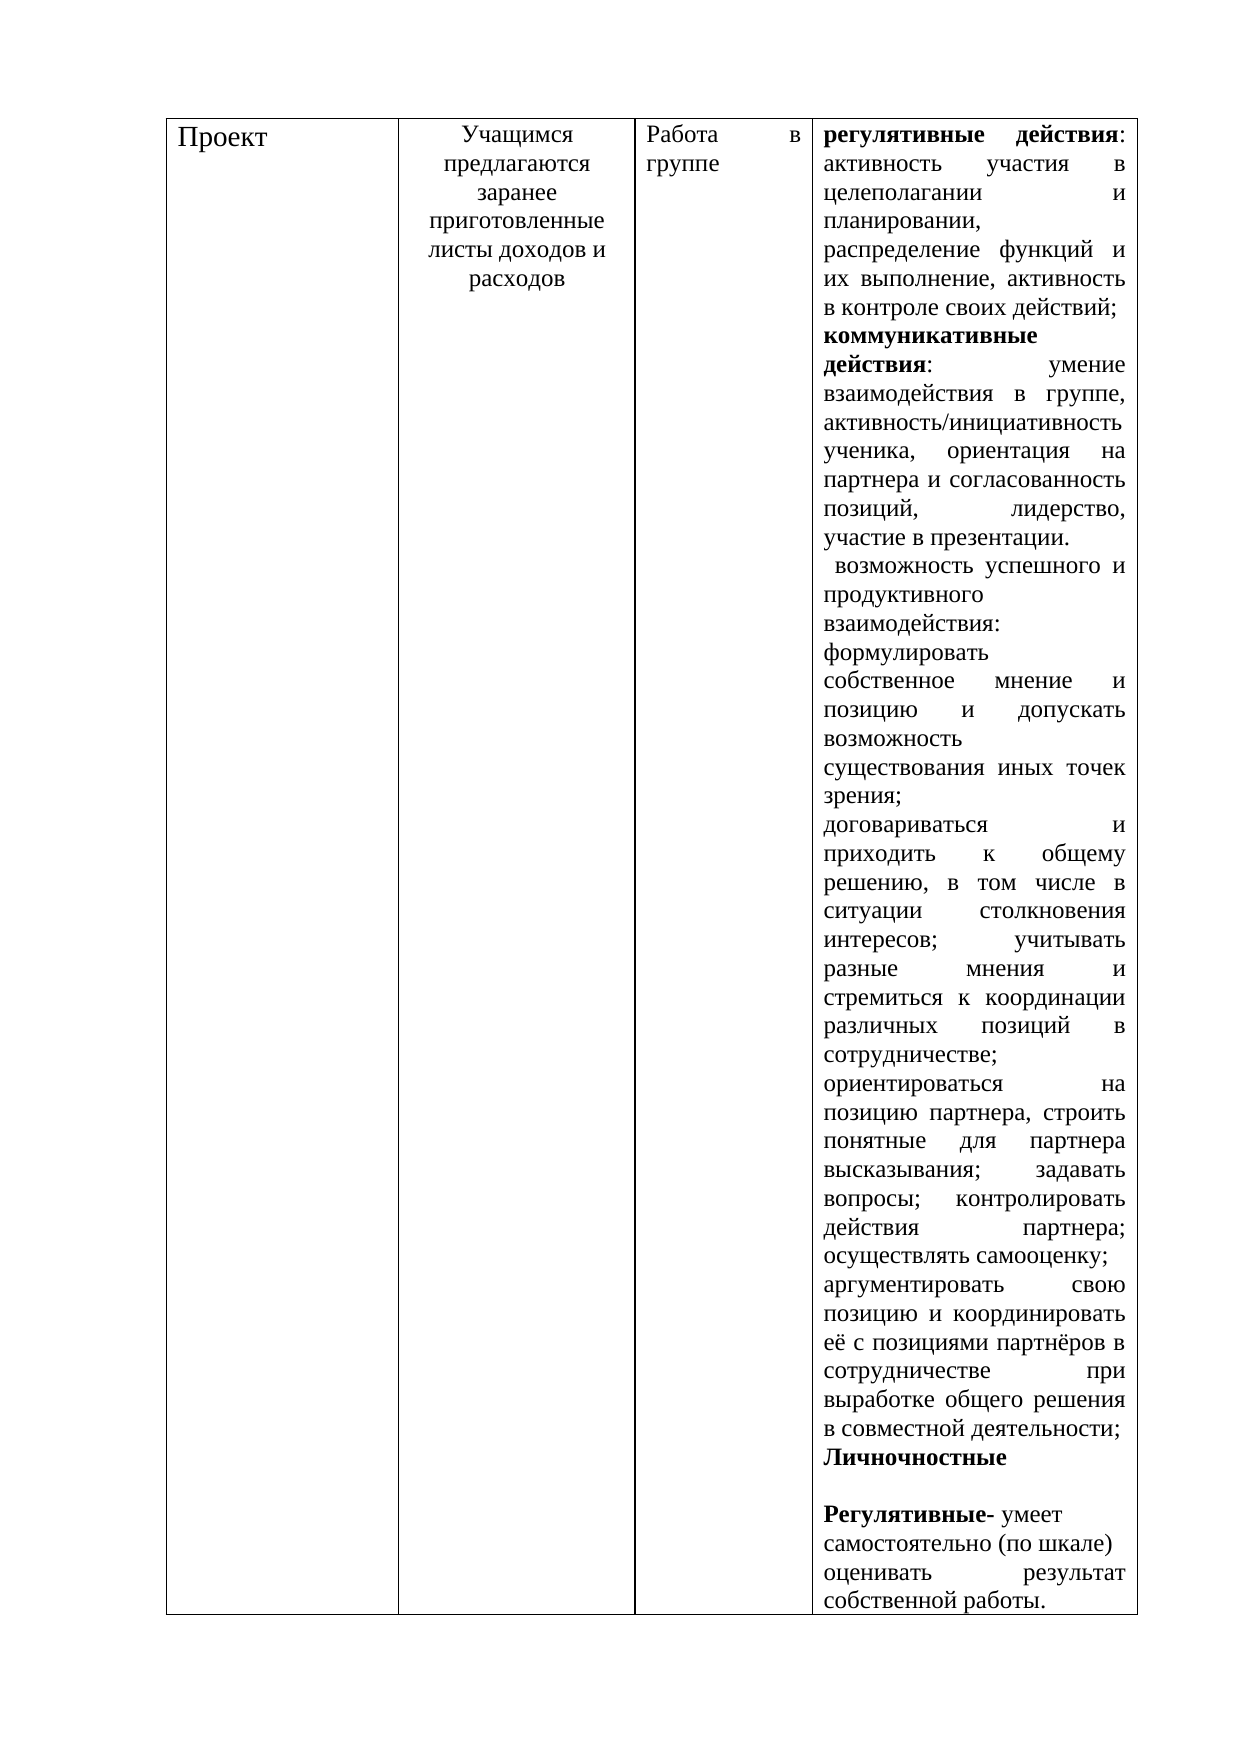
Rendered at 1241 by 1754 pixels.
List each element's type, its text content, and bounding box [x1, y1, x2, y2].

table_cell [399, 119, 634, 1614]
table_cell Работа в группе [636, 119, 812, 1614]
table_cell Проект [167, 119, 398, 1614]
